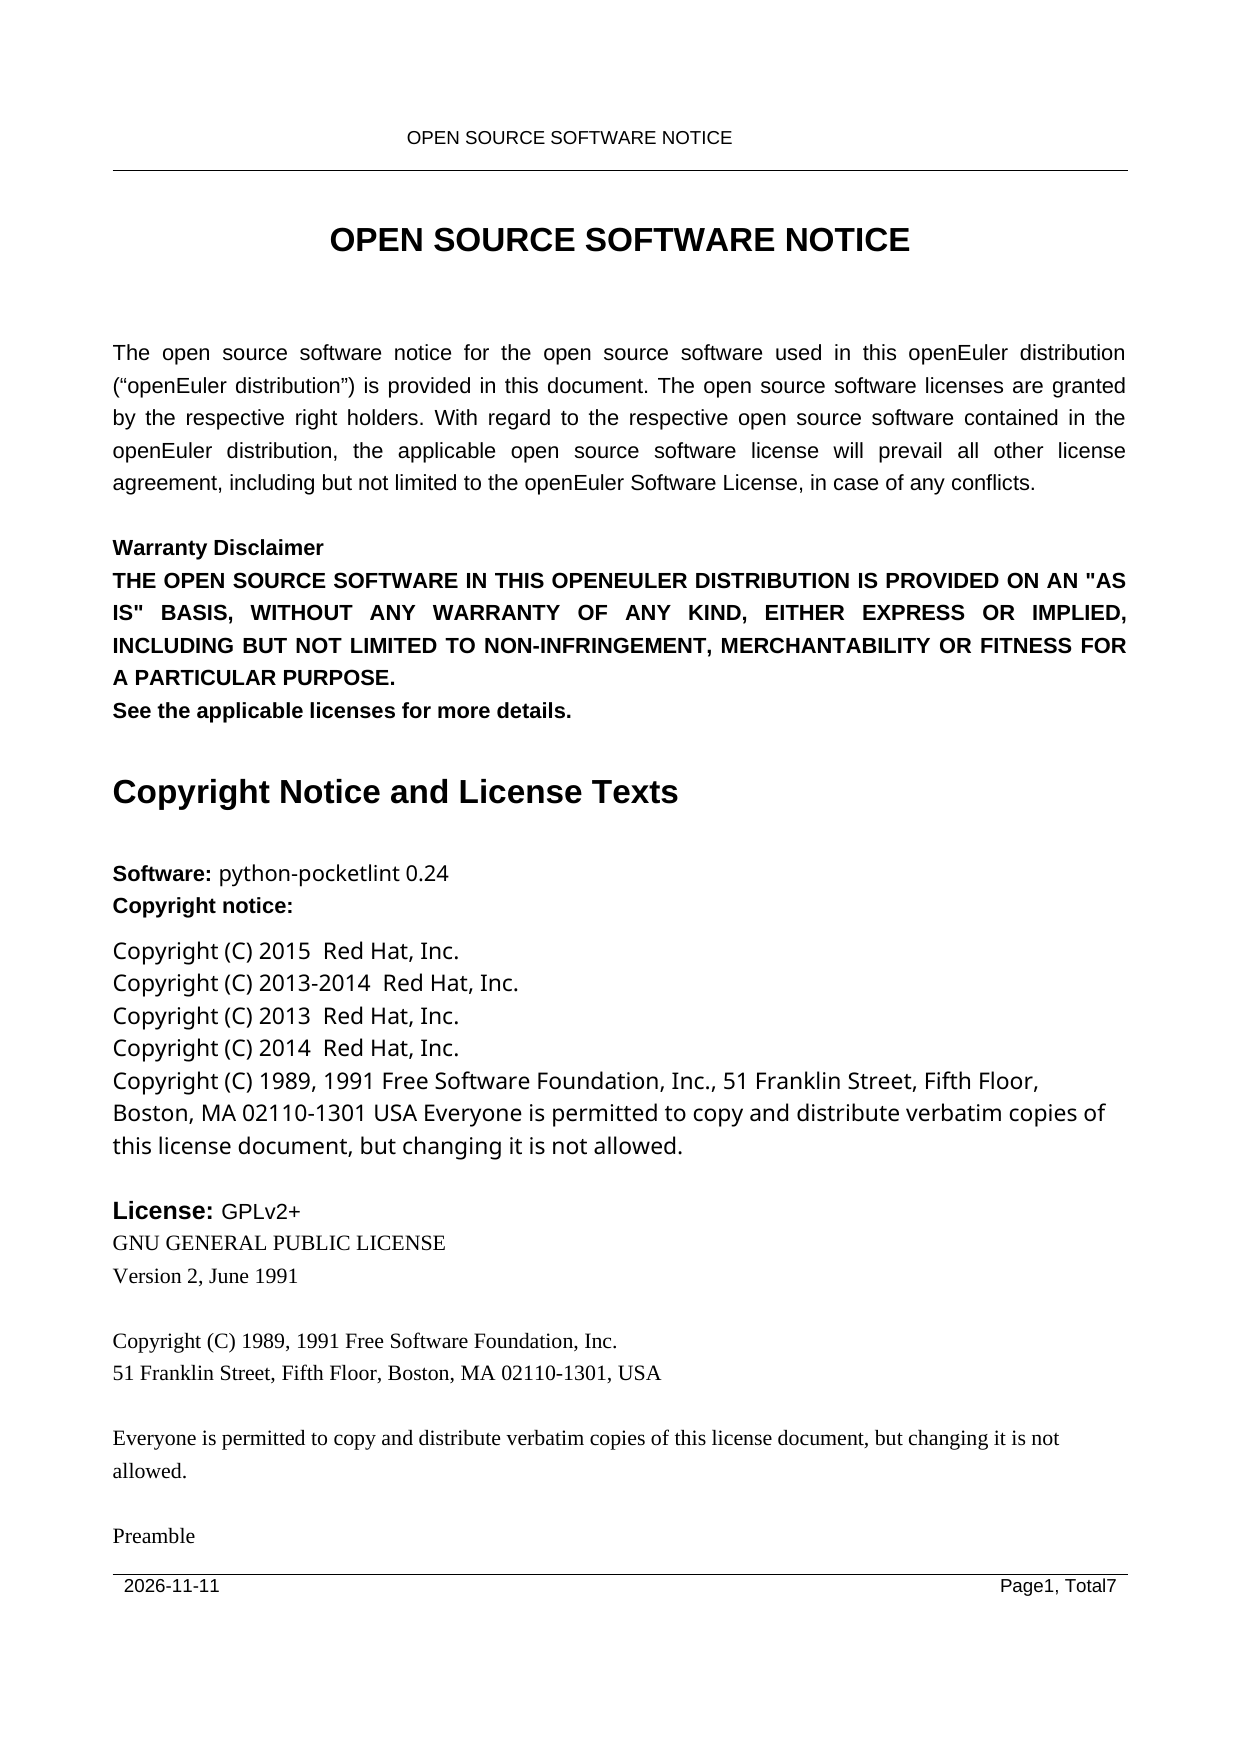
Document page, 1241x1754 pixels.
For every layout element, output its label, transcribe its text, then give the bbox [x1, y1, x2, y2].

text Copyright (C) 2015 Red Hat, Inc. Copyright (C) 2013-2014 Red Hat, Inc. Copyright (C) 2013 Red Hat, Inc. Copyright (C) 2014 Red Hat, Inc. Copyright (C) 1989, 1991 Free Software Foundation, Inc., 51 Franklin Street, Fifth Floor, Boston, MA 02110-1301 USA Everyone is permitted to copy and distribute verbatim copies of this license document, but changing it is not allowed. [112, 934, 1128, 1194]
text THE OPEN SOURCE SOFTWARE IN THIS OPENEULER DISTRIBUTION IS PROVIDED ON AN "AS IS" BASIS, WITHOUT ANY WARRANTY OF ANY KIND, EITHER EXPRESS OR IMPLIED, INCLUDING BUT NOT LIMITED TO NON-INFRINGEMENT, MERCHANTABILITY OR FITNESS FOR A PARTICULAR PURPOSE. See the applicable licenses for more details. [112, 564, 1128, 726]
text Warranty Disclaimer [112, 531, 1128, 564]
text Copyright notice: [112, 889, 1128, 921]
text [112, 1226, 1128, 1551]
text The open source software notice for the open source software used in this openEuler distribution (“openEuler distribution”) is provided in this document. The open source software licenses are granted by the respective right holders. With regard to the respective open source software contained in the openEuler distribution, the applicable open source software license will prevail all other license agreement, including but not limited to the openEuler Software License, in case of any conflicts. [112, 336, 1128, 499]
text License: GPLv2+ [112, 1194, 1128, 1226]
text Copyright Notice and License Texts [112, 759, 1128, 824]
text OPEN SOURCE SOFTWARE NOTICE [112, 206, 1128, 271]
title Software: python-pocketlint 0.24 [112, 856, 1128, 889]
